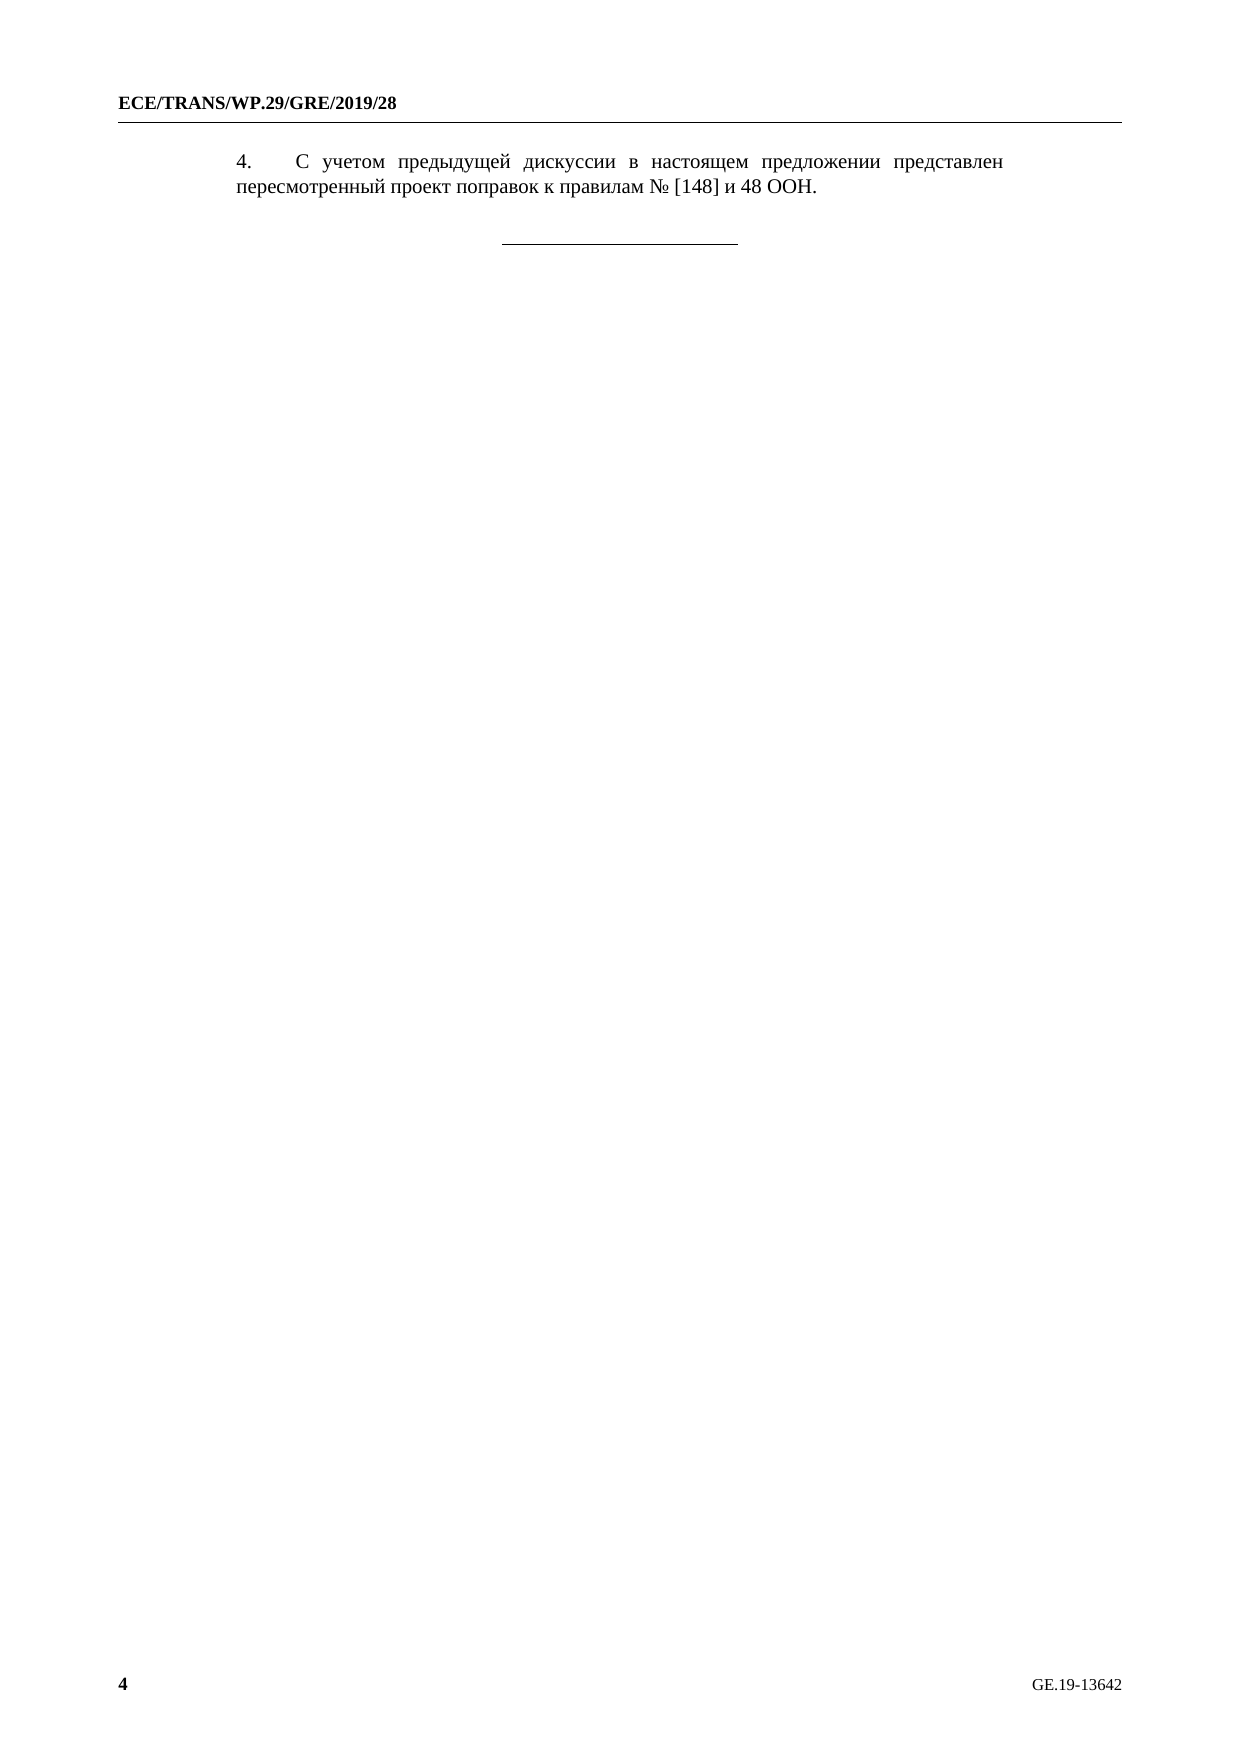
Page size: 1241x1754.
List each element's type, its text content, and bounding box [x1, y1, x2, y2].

text 4. С учетом предыдущей дискуссии в настоящем предложении представлен пересмотренный проект поправок к правилам № [148] и 48 ООН. [236, 148, 1004, 198]
